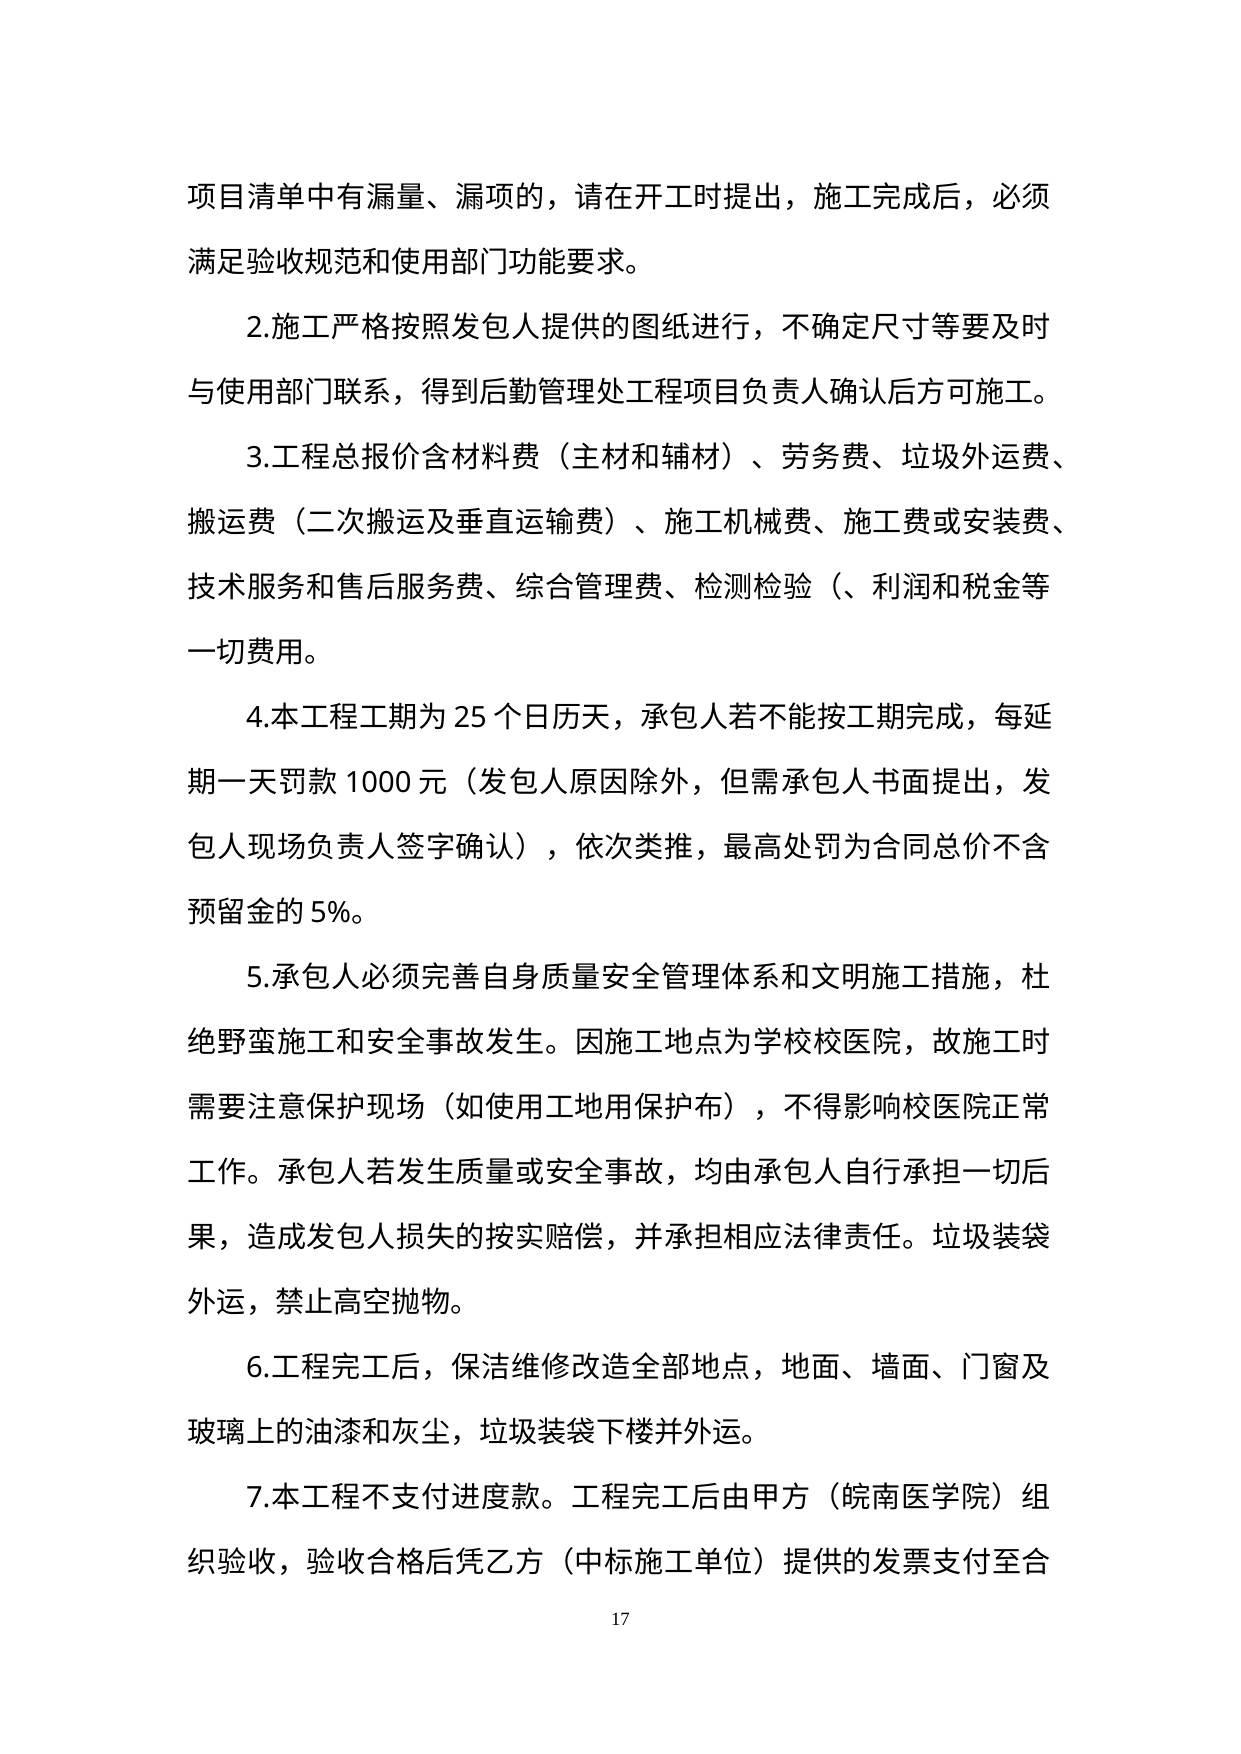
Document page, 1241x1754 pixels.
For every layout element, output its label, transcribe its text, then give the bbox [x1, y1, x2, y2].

text 4.本工程工期为25个日历天，承包人若不能按工期完成，每延期一天罚款1000元（发包人原因除外，但需承包人书面提出，发包人现场负责人签字确认），依次类推，最高处罚为合同总价不含预留金的5%。 [187, 682, 1053, 942]
text 5.承包人必须完善自身质量安全管理体系和文明施工措施，杜绝野蛮施工和安全事故发生。因施工地点为学校校医院，故施工时需要注意保护现场（如使用工地用保护布），不得影响校医院正常工作。承包人若发生质量或安全事故，均由承包人自行承担一切后果，造成发包人损失的按实赔偿，并承担相应法律责任。垃圾装袋外运，禁止高空抛物。 [187, 942, 1053, 1332]
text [187, 162, 1053, 292]
text 3.工程总报价含材料费（主材和辅材）、劳务费、垃圾外运费、搬运费（二次搬运及垂直运输费）、施工机械费、施工费或安装费、技术服务和售后服务费、综合管理费、检测检验（、利润和税金等一切费用。 [187, 422, 1053, 682]
text 2.施工严格按照发包人提供的图纸进行，不确定尺寸等要及时与使用部门联系，得到后勤管理处工程项目负责人确认后方可施工。 [187, 292, 1053, 422]
text 6.工程完工后，保洁维修改造全部地点，地面、墙面、门窗及玻璃上的油漆和灰尘，垃圾装袋下楼并外运。 [187, 1332, 1053, 1462]
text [187, 1462, 1053, 1592]
